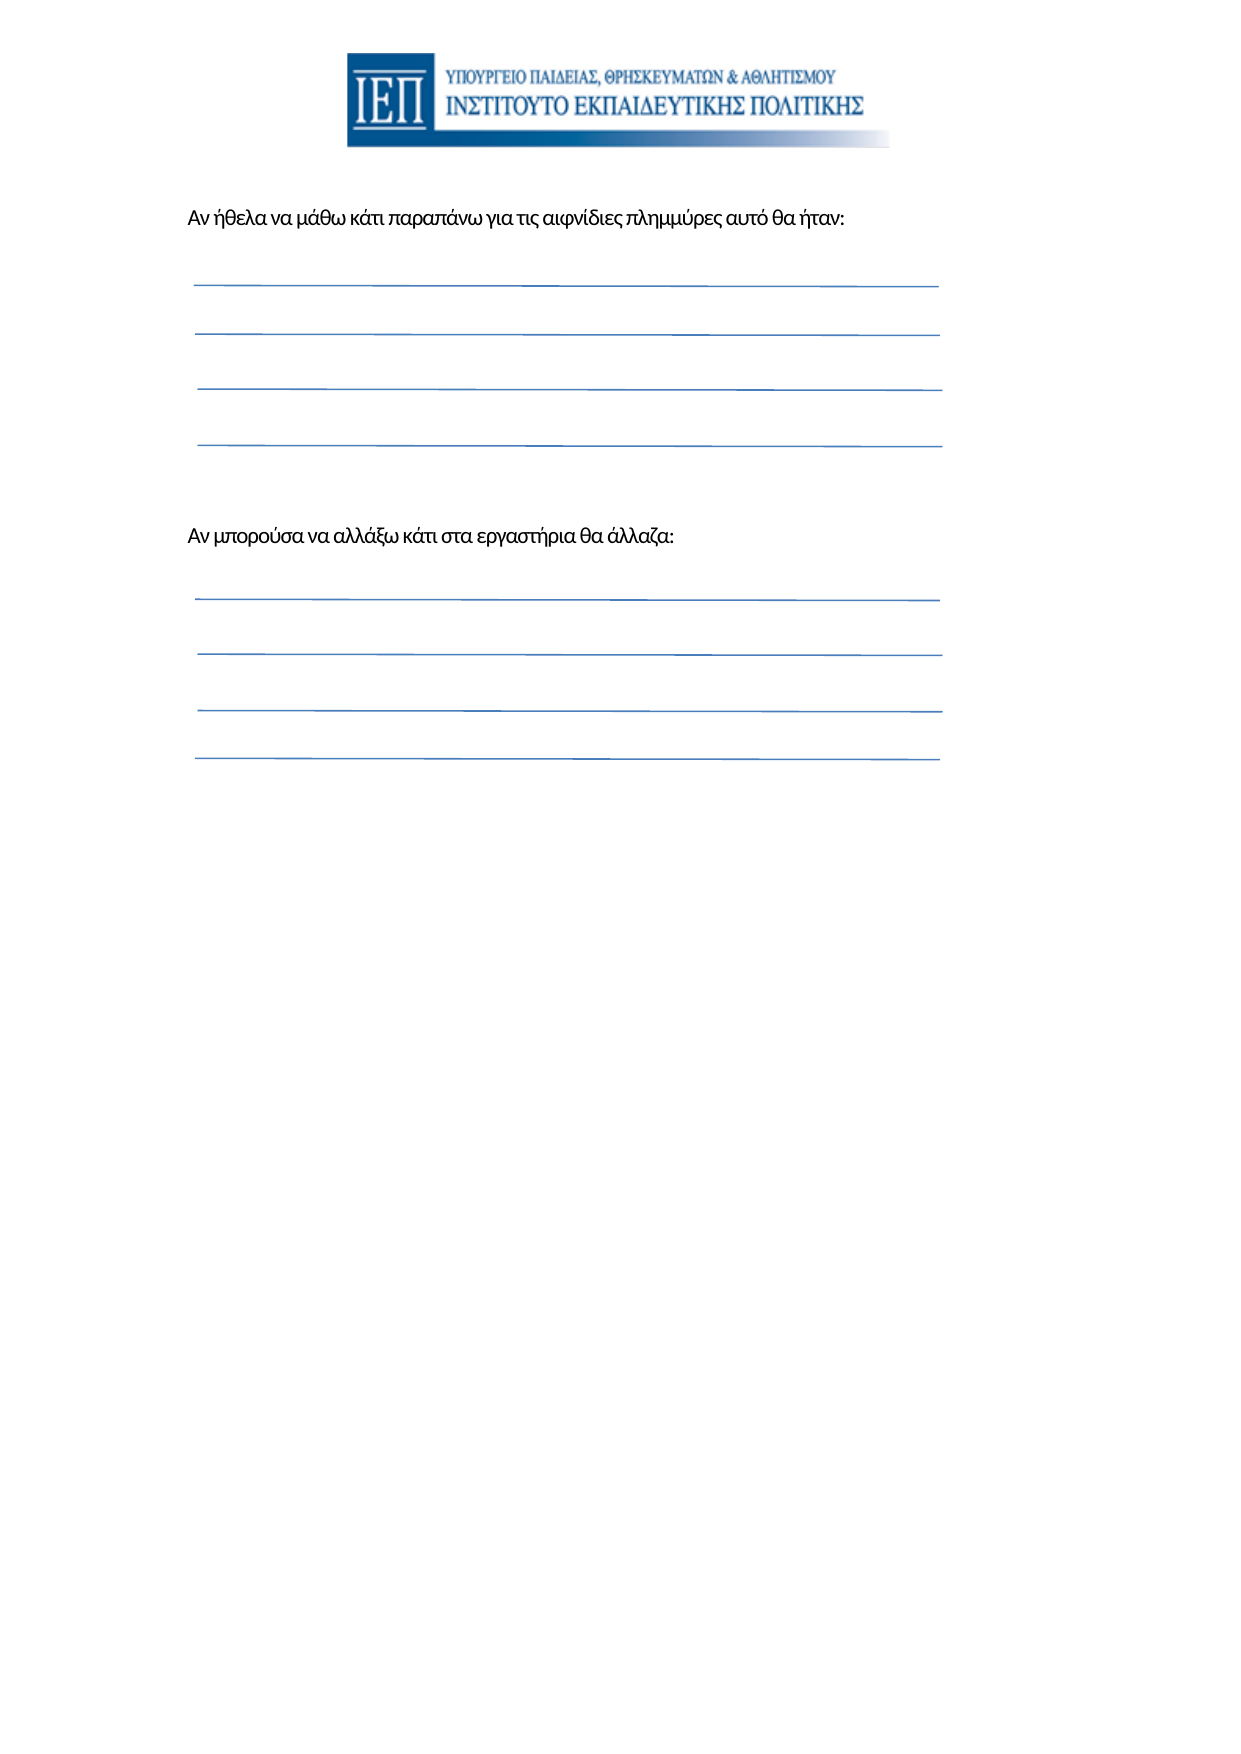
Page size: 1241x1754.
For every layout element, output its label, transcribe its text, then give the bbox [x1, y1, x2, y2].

picture [345, 53, 890, 148]
text Αν ήθελα να μάθω κάτι παραπάνω για τις αιφνίδιες πλημμύρες αυτό θα ήταν: [187, 203, 1053, 231]
text Αν μπορούσα να αλλάξω κάτι στα εργαστήρια θα άλλαζα: [187, 521, 1053, 549]
